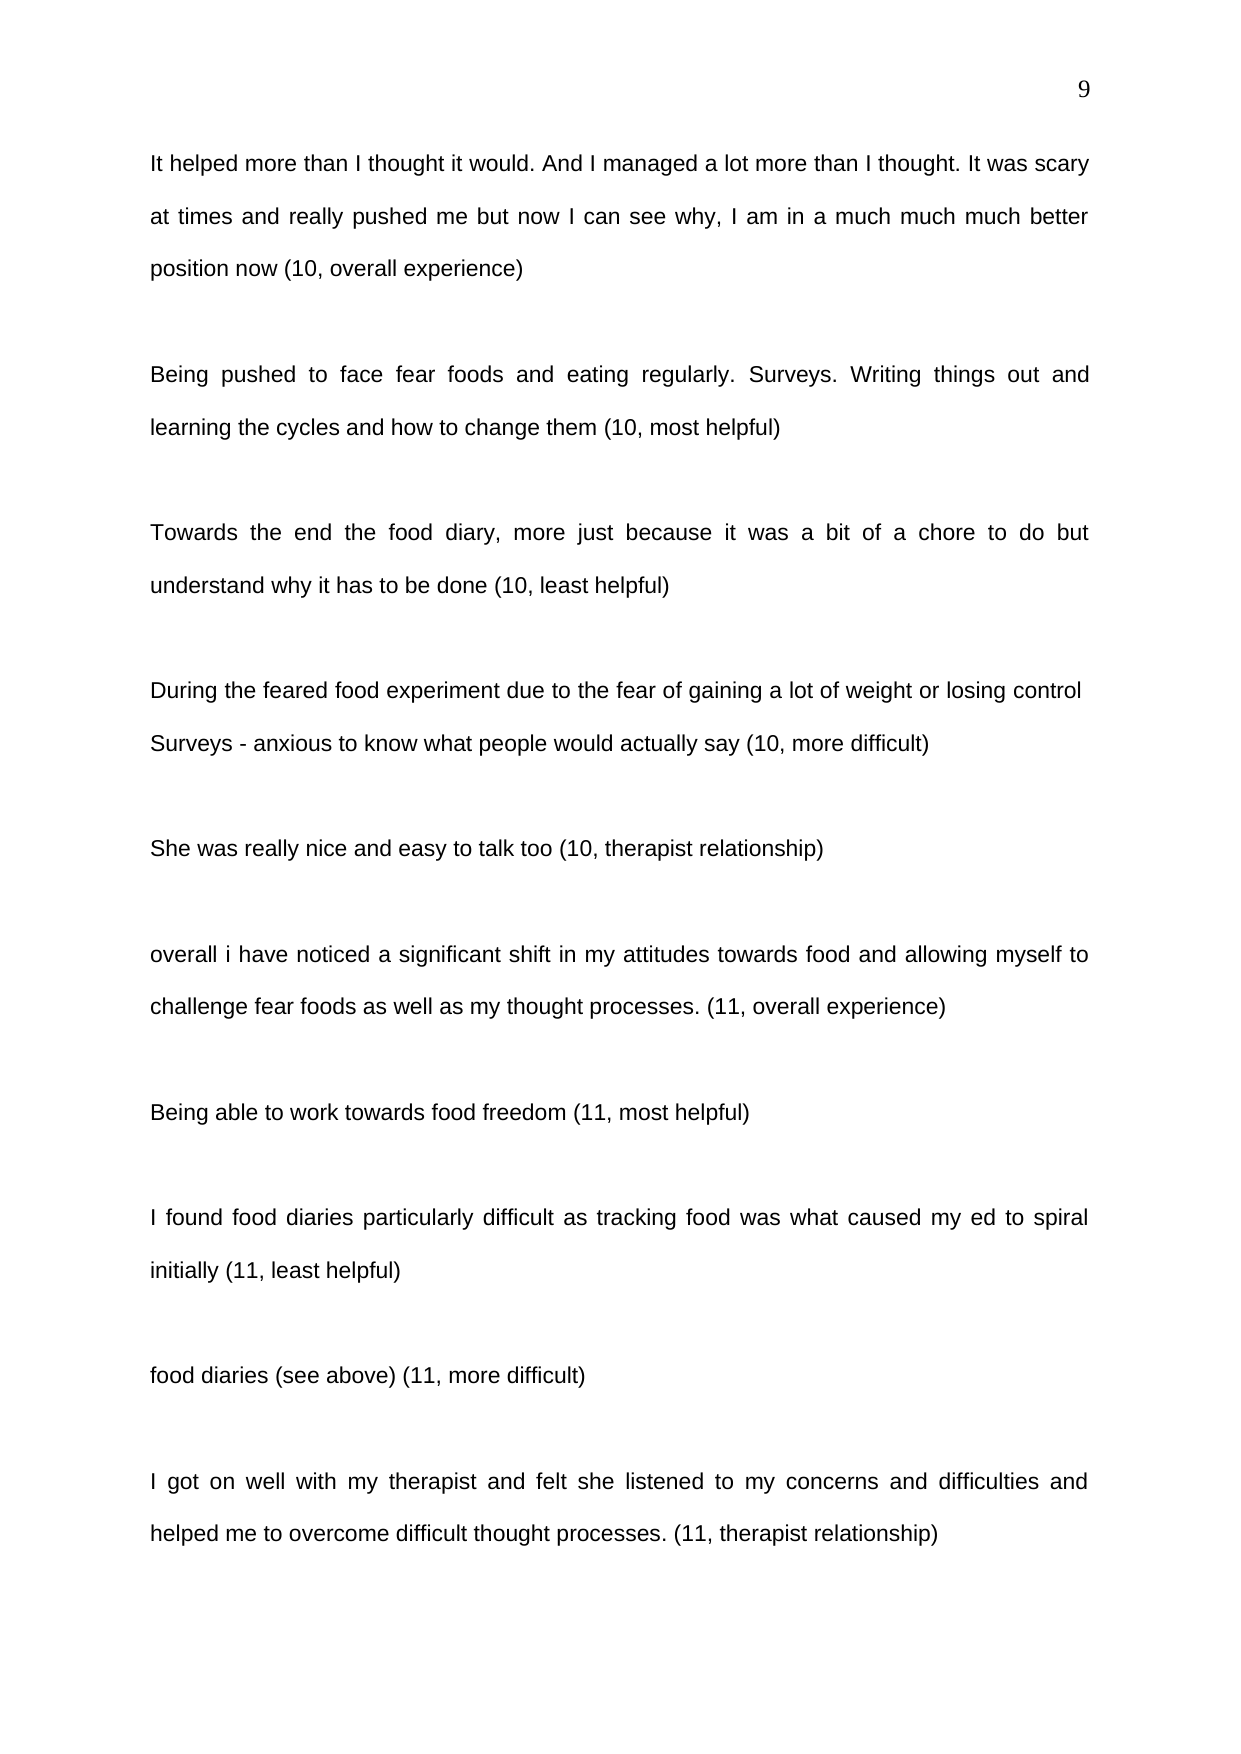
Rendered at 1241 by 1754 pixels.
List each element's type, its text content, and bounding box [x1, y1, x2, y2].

text overall i have noticed a significant shift in my attitudes towards food and allowing myself to challenge fear foods as well as my thought processes. (11, overall experience) [150, 941, 1090, 1020]
text I found food diaries particularly difficult as tracking food was what caused my ed to spiral initially (11, least helpful) [150, 1204, 1090, 1283]
text It helped more than I thought it would. And I managed a lot more than I thought. It was scary at times and really pushed me but now I can see why, I am in a much much much better position now (10, overall experience) [150, 150, 1090, 282]
text Being pushed to face fear foods and eating regularly. Surveys. Writing things out and learning the cycles and how to change them (10, most helpful) [150, 361, 1090, 440]
text I got on well with my therapist and felt she listened to my concerns and difficulties and helped me to overcome difficult thought processes. (11, therapist relationship) [150, 1468, 1090, 1547]
text food diaries (see above) (11, more difficult) [150, 1362, 1090, 1389]
text Towards the end the food diary, more just because it was a bit of a chore to do but understand why it has to be done (10, least helpful) [150, 519, 1090, 598]
text During the feared food experiment due to the fear of gaining a lot of weight or losing control Surveys - anxious to know what people would actually say (10, more difficult) [150, 677, 1090, 756]
text She was really nice and easy to talk too (10, therapist relationship) [150, 835, 1090, 862]
text Being able to work towards food freedom (11, most helpful) [150, 1099, 1090, 1125]
